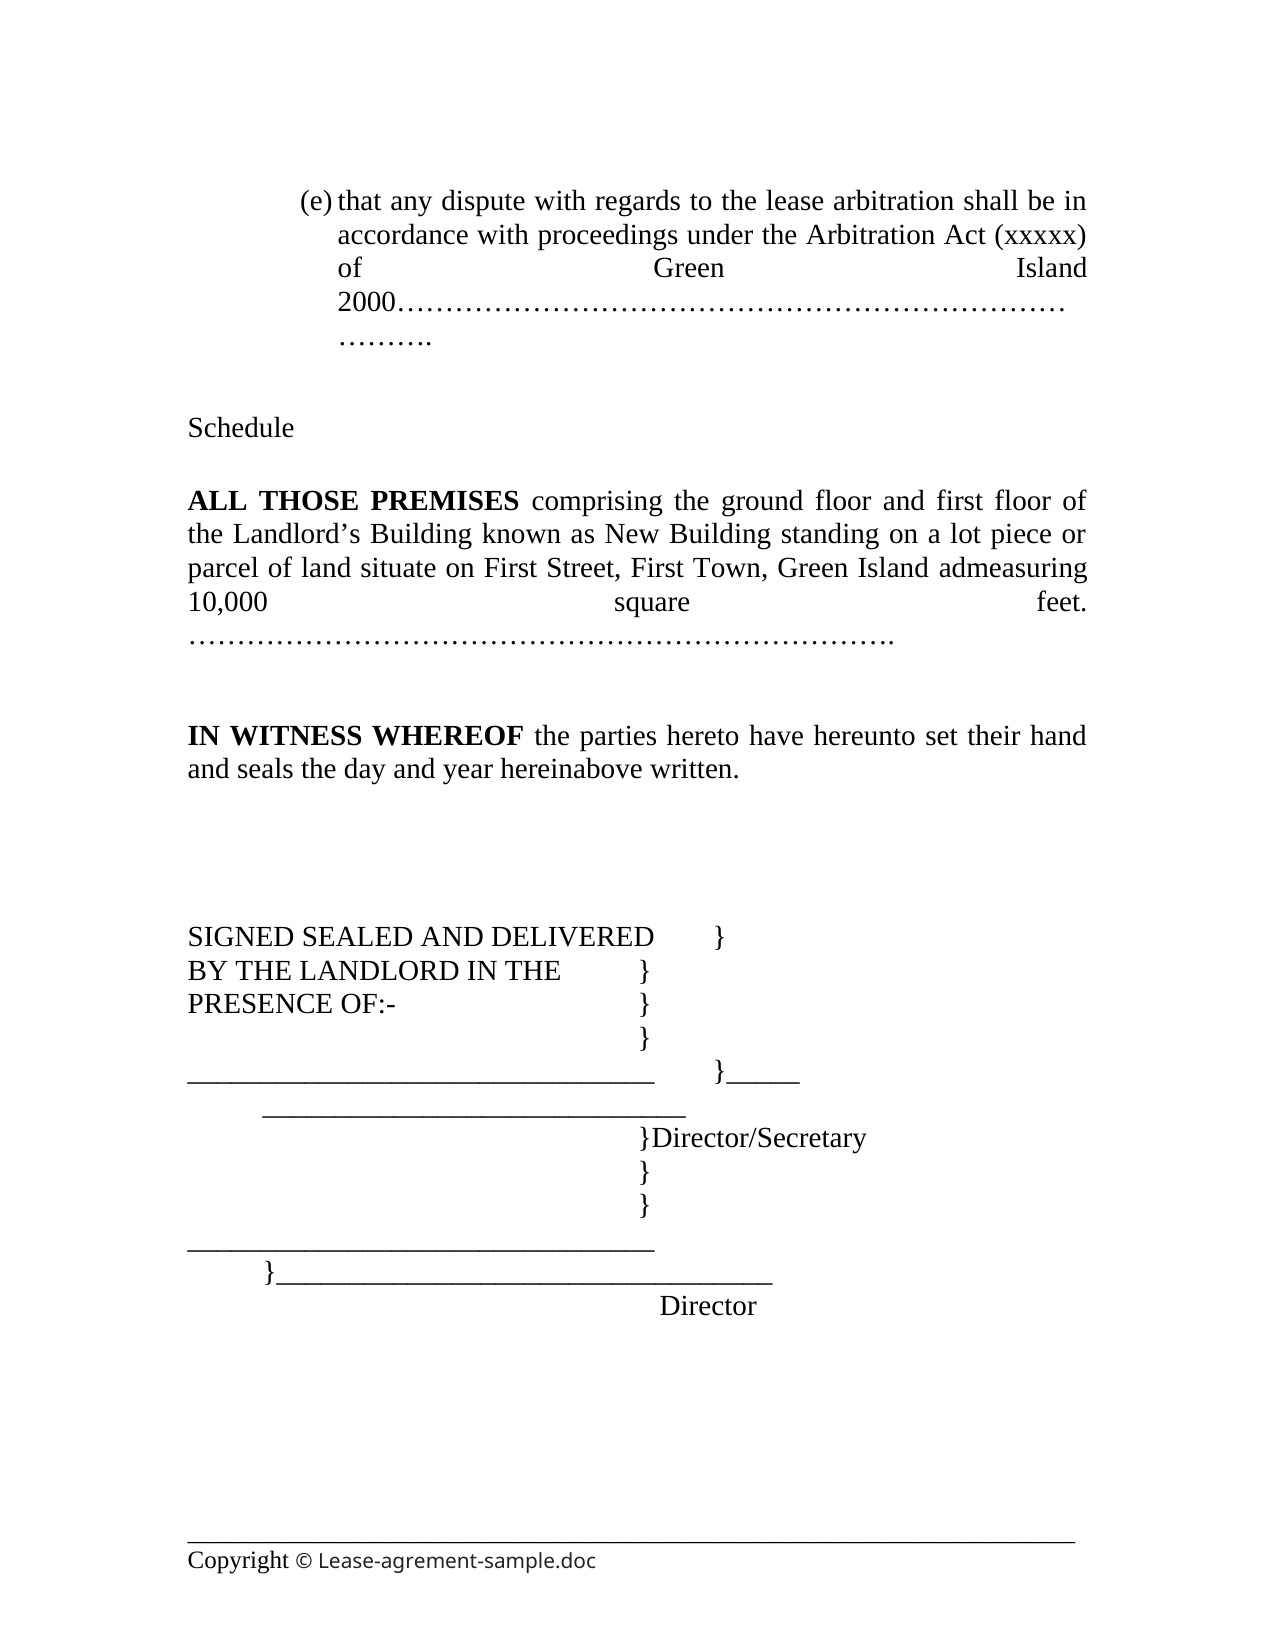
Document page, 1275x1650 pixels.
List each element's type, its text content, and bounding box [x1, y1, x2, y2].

text BY THE LANDLORD IN THE } [187, 953, 1087, 986]
text SIGNED SEALED AND DELIVERED } [187, 919, 1087, 953]
text ________________________________ }__________________________________ [187, 1221, 1087, 1288]
text } [187, 1020, 1087, 1053]
text IN WITNESS WHEREOF the parties hereto have hereunto set their hand and seals the day and year hereinabove written. [187, 718, 1087, 785]
text } [187, 1154, 1087, 1187]
subtitle Schedule [187, 410, 1087, 443]
text } [187, 1187, 1087, 1221]
text ALL THOSE PREMISES comprising the ground floor and first floor of the Landlord’s Building known as New Building standing on a lot piece or parcel of land situate on First Street, First Town, Green Island admeasuring 10,000 square feet.………………………………………………………………. [187, 483, 1087, 651]
text PRESENCE OF:- } [187, 986, 1087, 1020]
text Director [187, 1288, 1087, 1322]
text }Director/Secretary [187, 1120, 1087, 1154]
list that any dispute with regards to the lease arbitration shall be in accordance with proceedings under the Arbitration Act (xxxxx) of Green Island 2000……………………………………………………………………. [300, 183, 1087, 351]
text ________________________________ }_____ _____________________________ [187, 1053, 1087, 1120]
